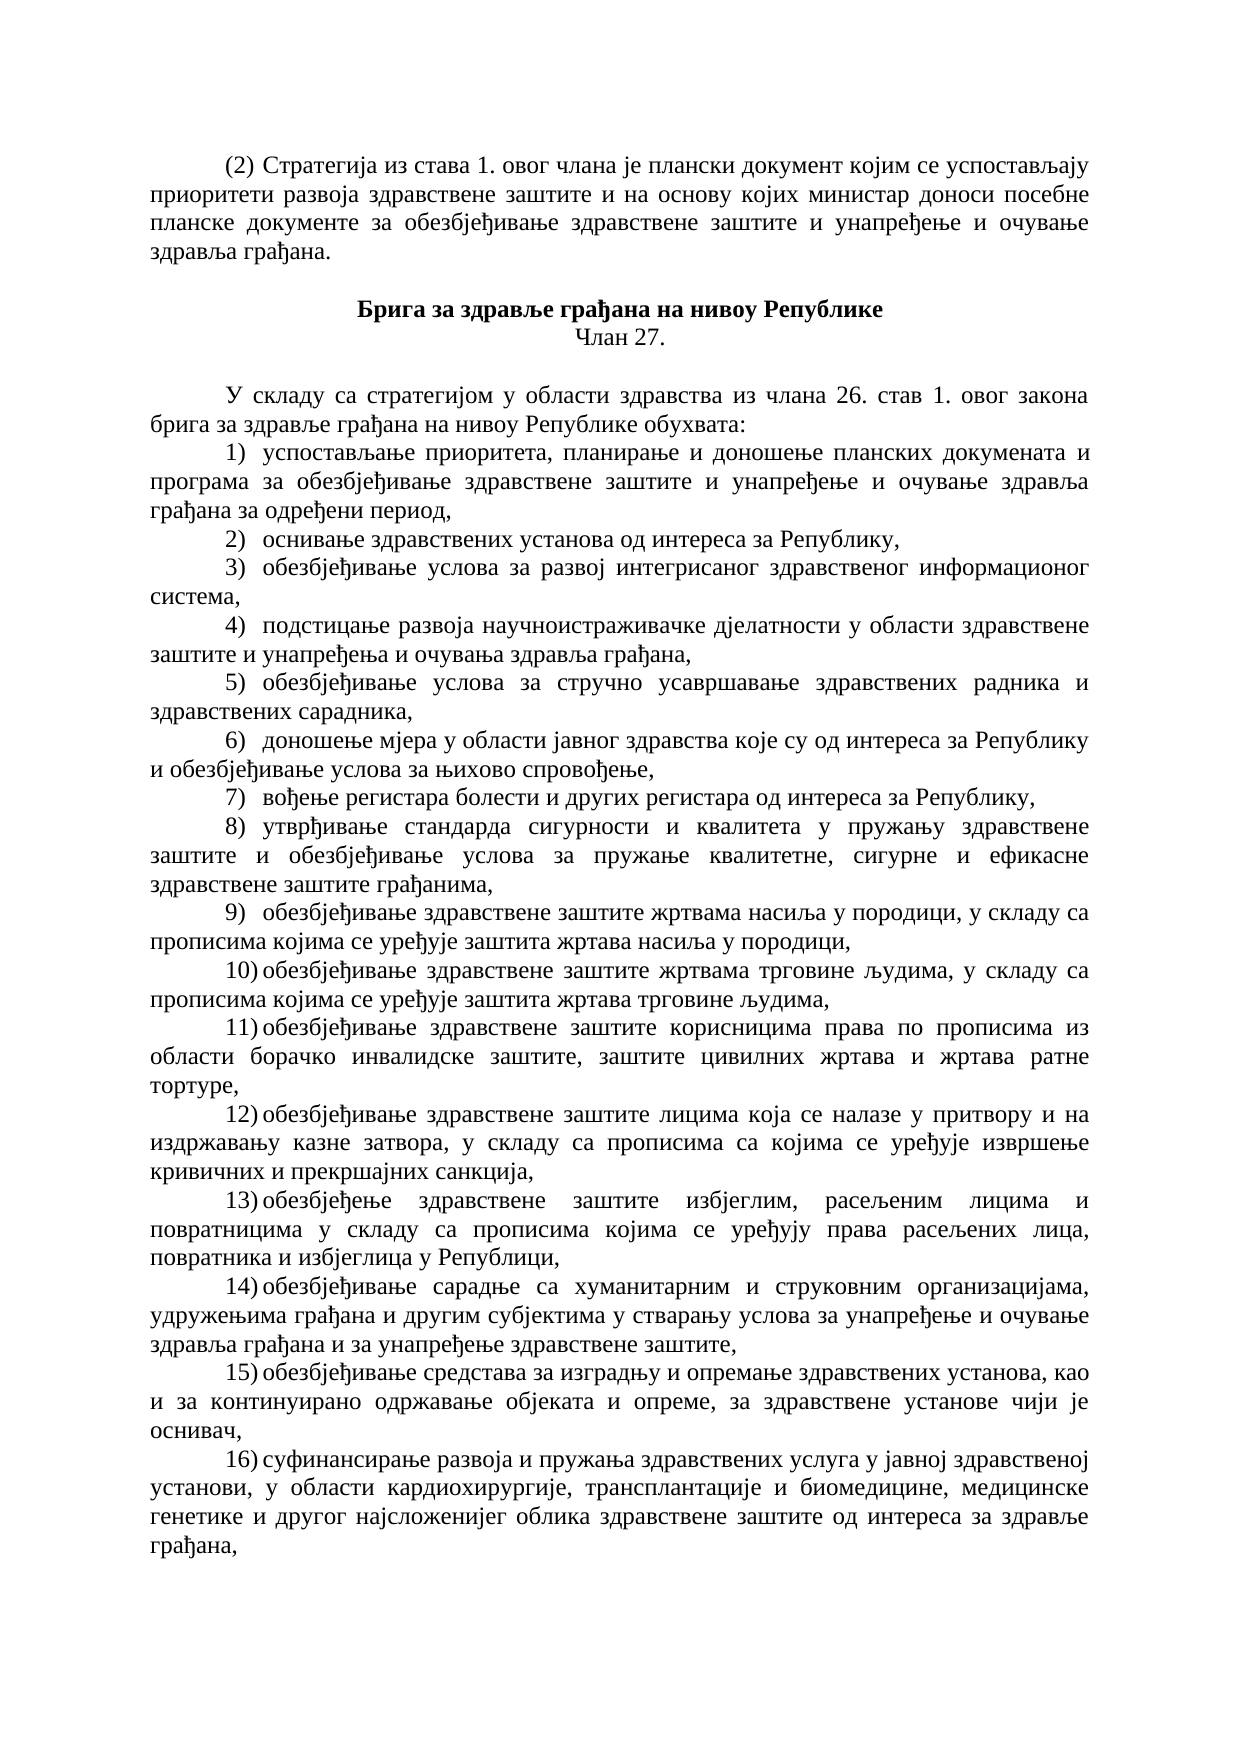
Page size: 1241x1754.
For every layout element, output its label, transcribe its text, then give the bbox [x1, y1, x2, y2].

list суфинансирање развоја и пружања здравствених услуга у јавној здравственој установи, у области кардиохирургије, трансплантације и биомедицине, медицинске генетике и другог најсложенијег облика здравствене заштите од интереса за здравље грађана, [150, 1444, 1090, 1559]
text Брига за здравље грађана на нивоу Републике [150, 294, 1090, 322]
list обезбјеђивање здравствене заштите жртвама насиља у породици, у складу са прописима којима се уређује заштита жртава насиља у породици, [150, 897, 1090, 955]
list обезбјеђење здравствене заштите избјеглим, расељеним лицима и повратницима у складу са прописима којима се уређују права расељених лица, повратника и избјеглица у Републици, [150, 1185, 1090, 1271]
text У складу са стратегијом у области здравства из члана 26. став 1. овог закона брига за здравље грађана на нивоу Републике обухвата: [150, 380, 1090, 437]
list обезбјеђивање здравствене заштите лицима која се налазе у притвору и на издржавању казне затвора, у складу са прописима са којима се уређује извршење кривичних и прекршајних санкција, [150, 1099, 1090, 1185]
list доношење мјера у области јавног здравства које су од интереса за Републику и обезбјеђивање услова за њихово спровођење, [150, 725, 1090, 782]
list обезбјеђивање здравствене заштите жртвама трговине људима, у складу са прописима којима се уређује заштита жртава трговине људима, [150, 955, 1090, 1012]
list вођење регистара болести и других регистара од интереса за Републику, [150, 782, 1090, 811]
list утврђивање стандарда сигурности и квалитета у пружању здравствене заштите и обезбјеђивање услова за пружање квалитетне, сигурне и ефикасне здравствене заштите грађанима, [150, 811, 1090, 897]
list обезбјеђивање услова за стручно усавршавање здравствених радника и здравствених сарадника, [150, 667, 1090, 725]
text Члан 27. [150, 322, 1090, 351]
list oбезбјеђивање здравствене заштите корисницима права по прописима из области борачко инвалидске заштите, заштите цивилних жртава и жртава ратне тортуре, [150, 1012, 1090, 1099]
list обезбјеђивање сарадње са хуманитарним и струковним организацијама, удружењима грађана и другим субјектима у стварању услова за унапређење и очување здравља грађана и за унапређењe здравствене заштите, [150, 1271, 1090, 1357]
list обезбјеђивање средстава за изградњу и опремање здравствених установа, као и за континуирано одржавање објеката и опреме, за здравствене установе чији је оснивач, [150, 1357, 1090, 1444]
list оснивање здравствених установа од интереса за Републику, [150, 524, 1090, 552]
list обезбјеђивање услова за развој интегрисаног здравственог информационог система, [150, 552, 1090, 610]
list успостављање приоритета, планирање и доношење планских докумената и програма за обезбјеђивање здравствене заштите и унапређење и очување здравља грађана за одређени период, [150, 437, 1090, 524]
list Стратегија из става 1. овог члана је плански документ којим се успостављају приоритети развоја здравствене заштите и на основу којих министар доноси посебне планске документе за обезбјеђивање здравствене заштите и унапређење и очување здравља грађана. [150, 150, 1090, 265]
list подстицање развоја научноистраживачке дјелатности у области здравствене заштите и унапређењa и очувања здравља грађана, [150, 610, 1090, 667]
